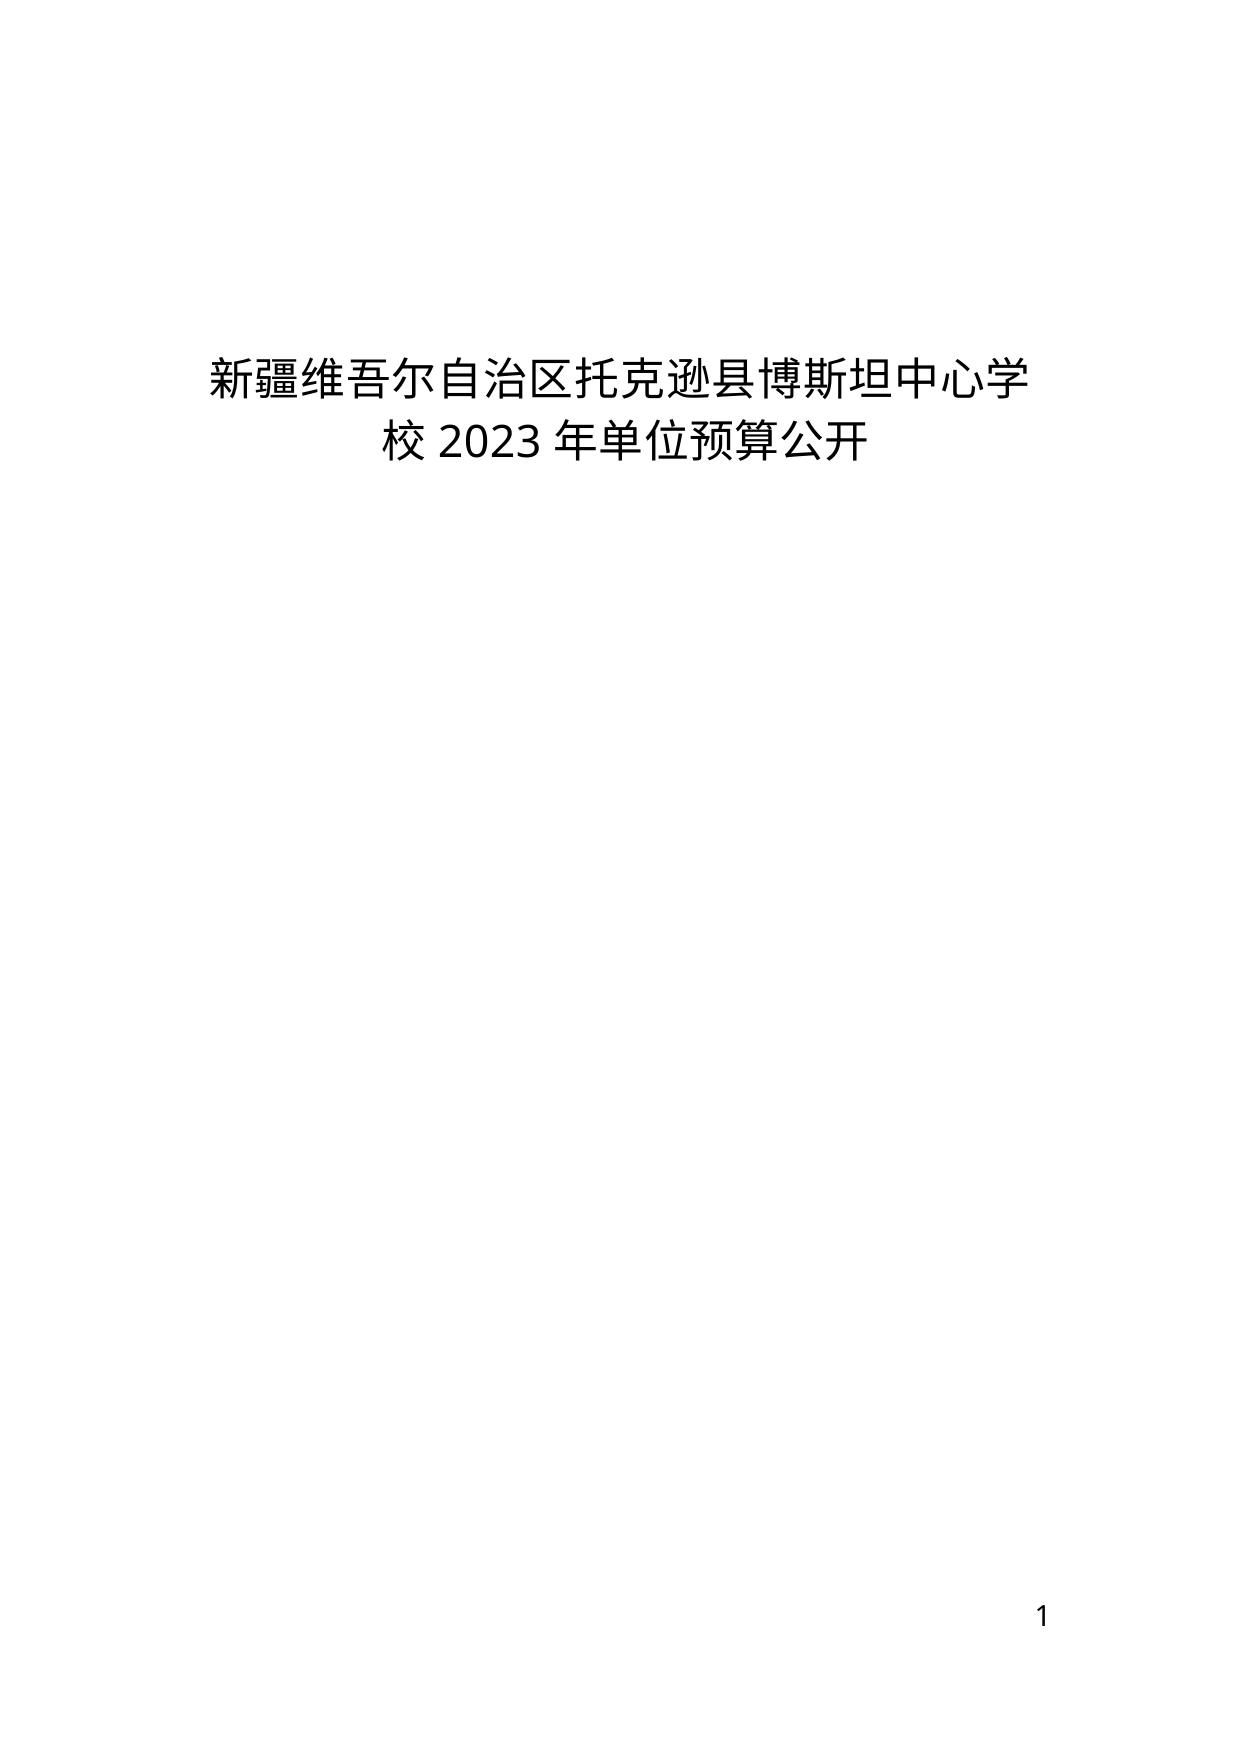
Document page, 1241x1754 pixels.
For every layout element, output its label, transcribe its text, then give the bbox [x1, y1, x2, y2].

text 新疆维吾尔自治区托克逊县博斯坦中心学 校 2023 年单位预算公开 [209, 347, 1033, 471]
